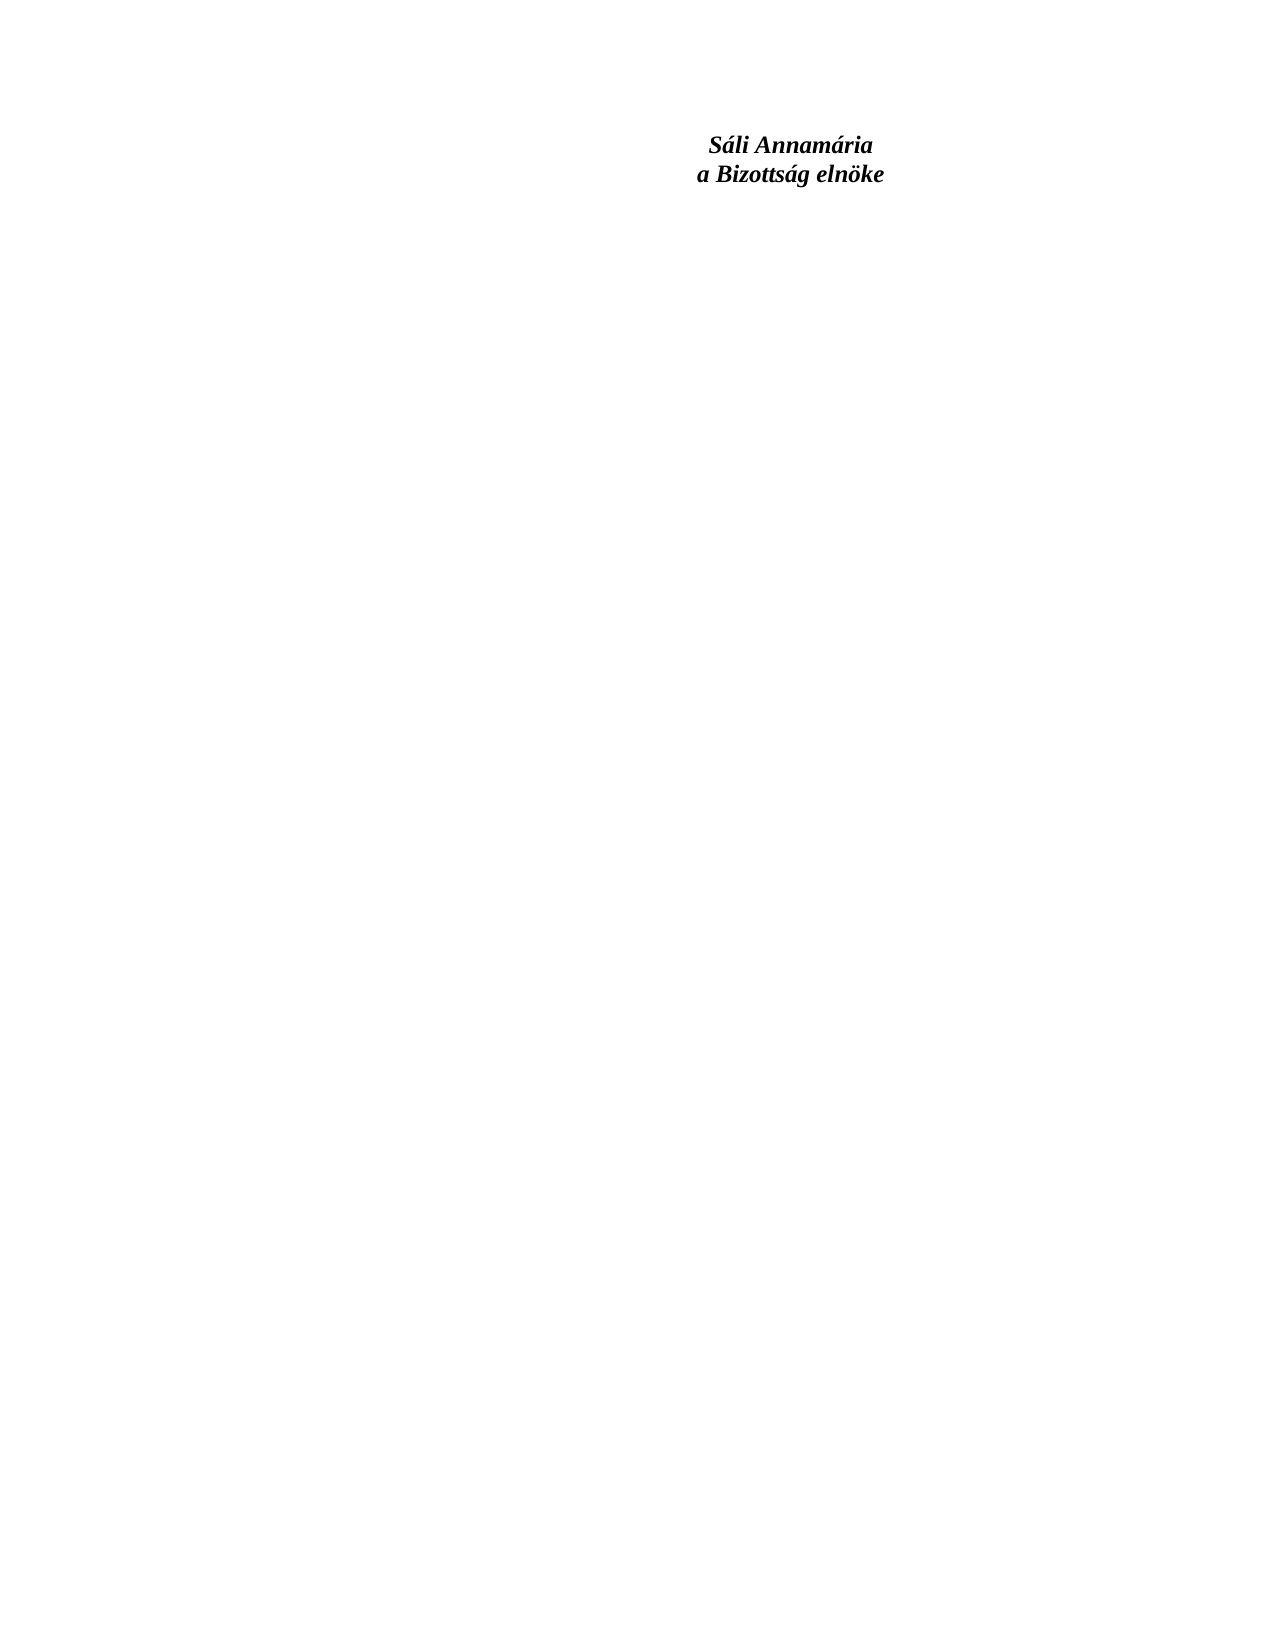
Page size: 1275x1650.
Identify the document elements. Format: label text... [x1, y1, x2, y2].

text Sáli Annamária a Bizottság elnöke [648, 130, 933, 187]
